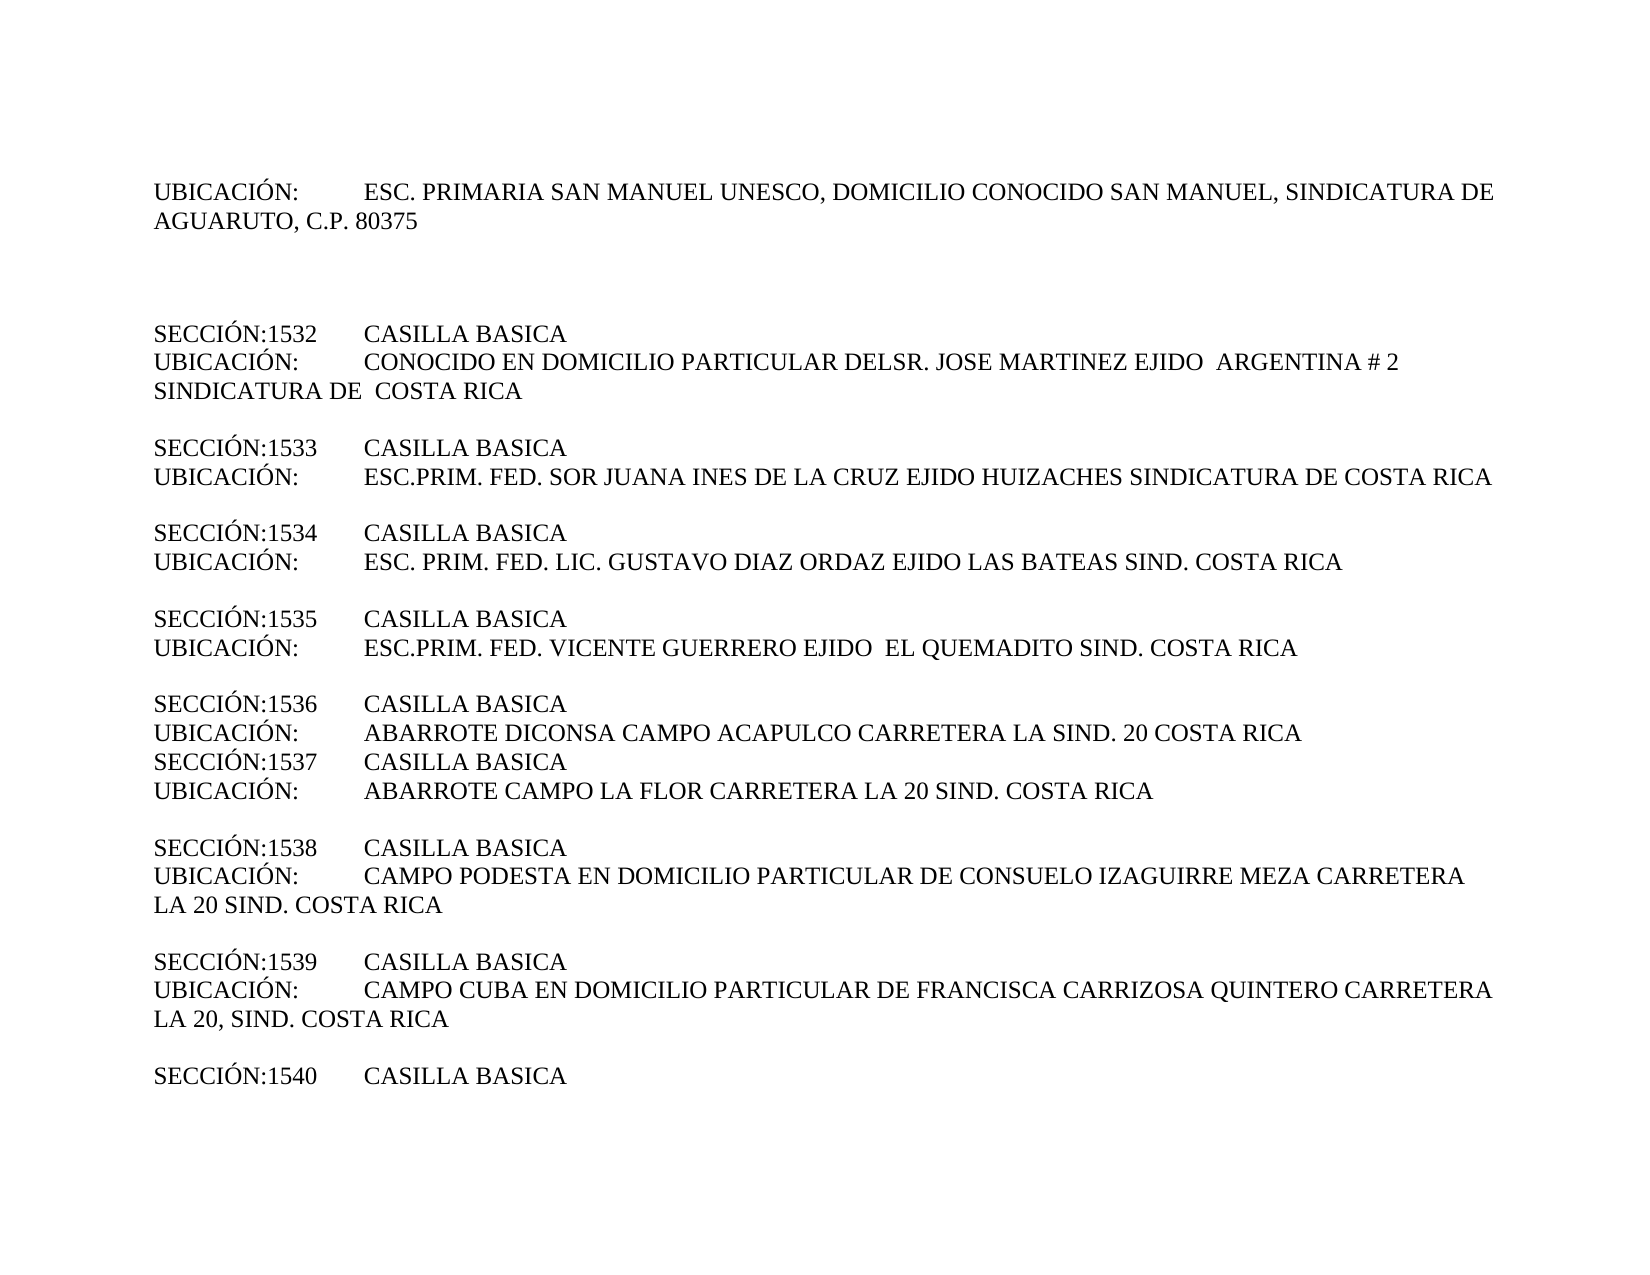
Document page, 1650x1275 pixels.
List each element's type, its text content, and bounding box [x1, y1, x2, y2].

text UBICACIÓN: CONOCIDO EN DOMICILIO PARTICULAR DELSR. JOSE MARTINEZ EJIDO ARGENTINA # 2 SINDICATURA DE COSTA RICA [153, 347, 1502, 405]
text UBICACIÓN: CAMPO CUBA EN DOMICILIO PARTICULAR DE FRANCISCA CARRIZOSA QUINTERO CARRETERA LA 20, SIND. COSTA RICA [153, 976, 1502, 1033]
text UBICACIÓN: ABARROTE CAMPO LA FLOR CARRETERA LA 20 SIND. COSTA RICA [153, 776, 1502, 804]
text UBICACIÓN: ABARROTE DICONSA CAMPO ACAPULCO CARRETERA LA SIND. 20 COSTA RICA [153, 718, 1502, 747]
text UBICACIÓN: CAMPO PODESTA EN DOMICILIO PARTICULAR DE CONSUELO IZAGUIRRE MEZA CARRETERA LA 20 SIND. COSTA RICA [153, 861, 1502, 919]
text SECCIÓN:1533 CASILLA BASICA [153, 433, 1502, 462]
text SECCIÓN:1537 CASILLA BASICA [153, 747, 1502, 776]
text SECCIÓN:1540 CASILLA BASICA [153, 1061, 1502, 1090]
text UBICACIÓN: ESC.PRIM. FED. SOR JUANA INES DE LA CRUZ EJIDO HUIZACHES SINDICATURA DE COSTA RICA [153, 462, 1502, 491]
text UBICACIÓN: ESC.PRIM. FED. VICENTE GUERRERO EJIDO EL QUEMADITO SIND. COSTA RICA [153, 633, 1502, 662]
text SECCIÓN:1532 CASILLA BASICA [153, 319, 1502, 347]
text SECCIÓN:1535 CASILLA BASICA [153, 604, 1502, 633]
text SECCIÓN:1534 CASILLA BASICA [153, 518, 1502, 547]
text SECCIÓN:1538 CASILLA BASICA [153, 833, 1502, 861]
text SECCIÓN:1539 CASILLA BASICA [153, 947, 1502, 976]
text SECCIÓN:1536 CASILLA BASICA [153, 689, 1502, 718]
text UBICACIÓN: ESC. PRIM. FED. LIC. GUSTAVO DIAZ ORDAZ EJIDO LAS BATEAS SIND. COSTA RICA [153, 547, 1502, 576]
text UBICACIÓN: ESC. PRIMARIA SAN MANUEL UNESCO, DOMICILIO CONOCIDO SAN MANUEL, SINDICATURA DE AGUARUTO, C.P. 80375 [153, 177, 1502, 235]
